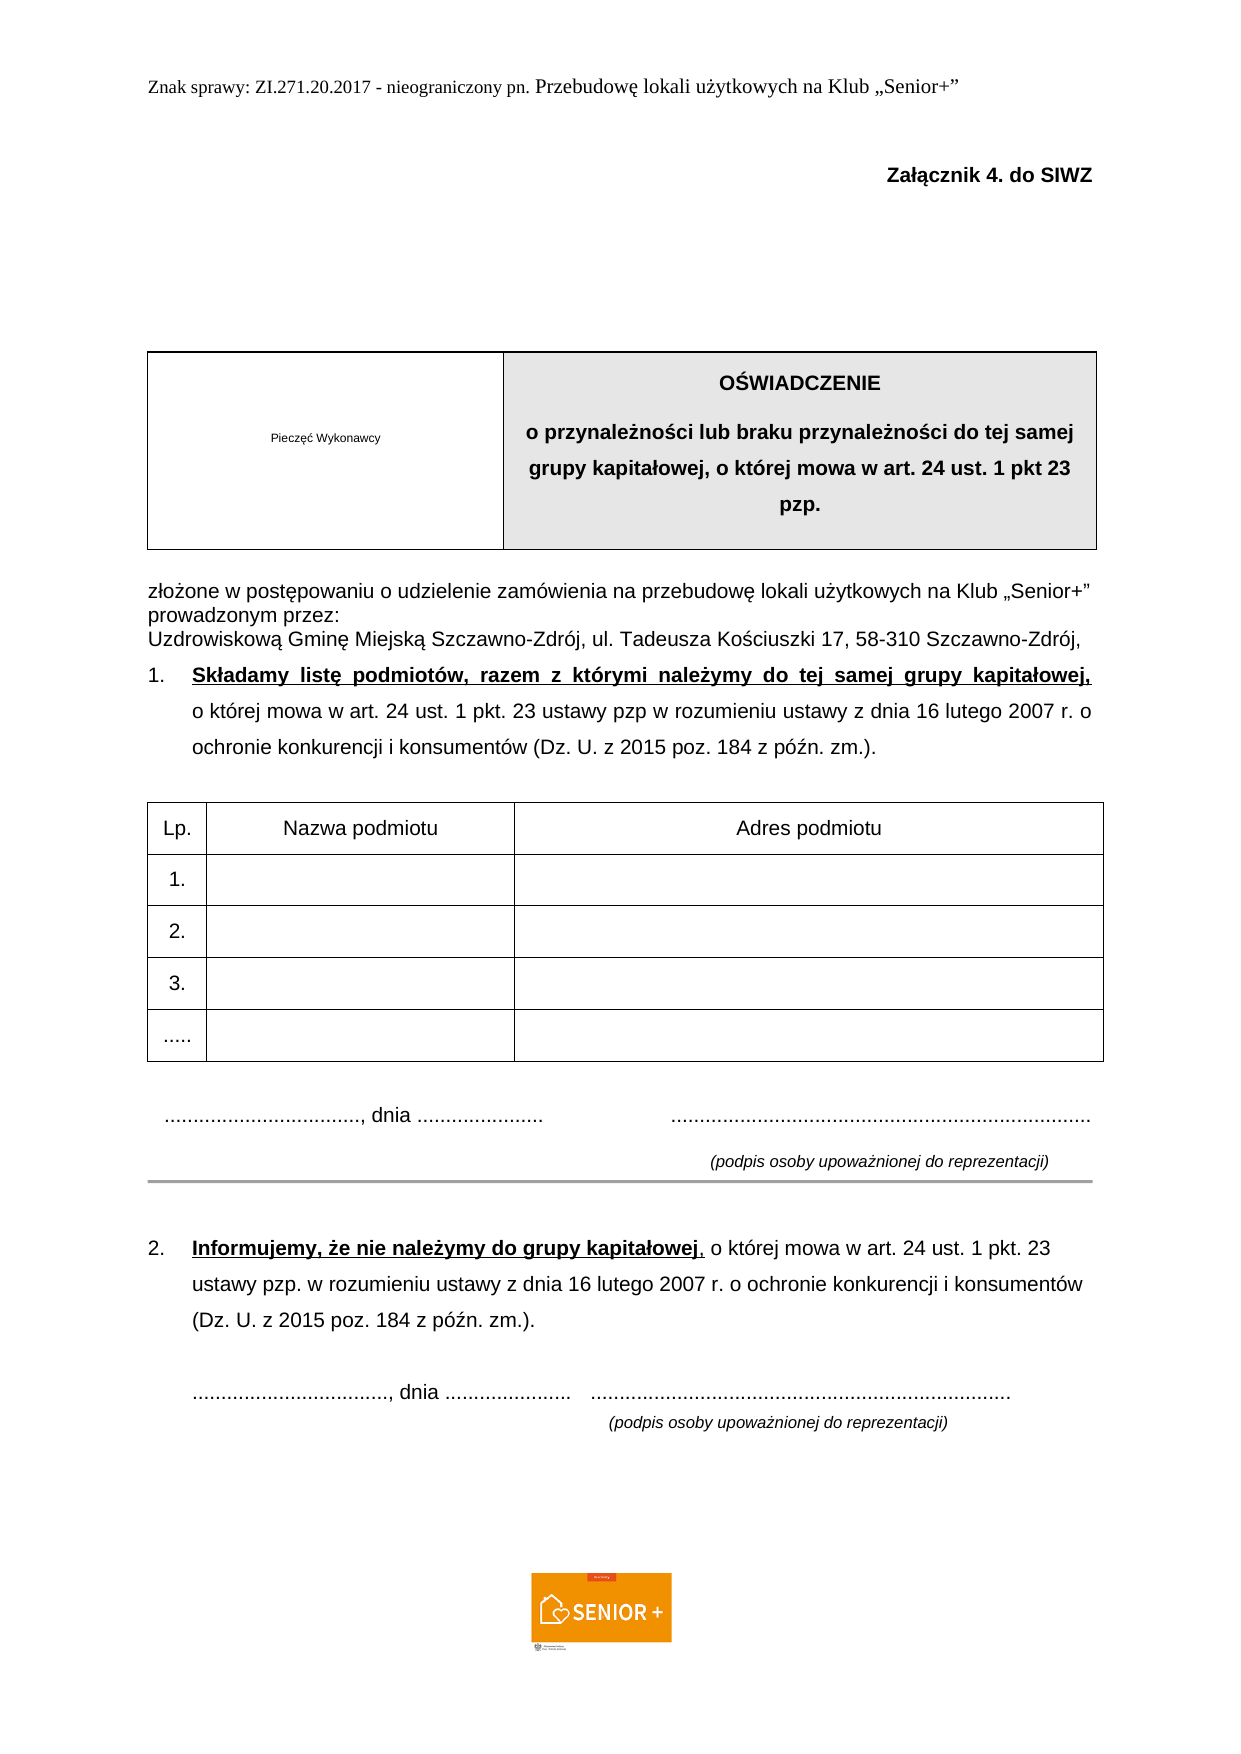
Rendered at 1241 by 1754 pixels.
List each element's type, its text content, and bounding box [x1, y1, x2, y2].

table_header Załącznik 4. do SIWZ [140, 148, 1100, 351]
table_cell [515, 1010, 1103, 1061]
table_cell [207, 1010, 514, 1061]
text złożone w postępowaniu o udzielenie zamówienia na przebudowę lokali użytkowych na Klub „Senior+” [148, 578, 1093, 602]
table_cell Pieczęć Wykonawcy [148, 353, 503, 549]
table_header Lp. [148, 803, 206, 853]
table_cell [207, 958, 514, 1009]
table_cell OŚWIADCZENIE o przynależności lub braku przynależności do tej samej grupy kapitałowej, o której mowa w art. 24 ust. 1 pkt 23 pzp. [504, 353, 1096, 549]
table_cell [207, 855, 514, 905]
table_cell 1. [148, 855, 206, 905]
table_cell [515, 958, 1103, 1009]
table_cell 2. [148, 906, 206, 957]
table_cell [515, 906, 1103, 957]
table_cell ..... [148, 1010, 206, 1061]
table_cell [515, 855, 1103, 905]
table_header .................................., dnia ...................... ......................................................................... (podpis osoby upoważnionej do reprezentacji) 2. Informujemy, że nie należymy do grupy kapitałowej, o której mowa w art. 24 ust. 1 pkt. 23 ustawy pzp. w rozumieniu ustawy z dnia 16 lutego 2007 r. o ochronie konkurencji i konsumentów (Dz. U. z 2015 poz. 184 z późn. zm.). .................................., dnia ...................... ......................................................................... (podpis osoby upoważnionej do reprezentacji) [140, 1090, 1100, 1471]
table_header 1. Składamy listę podmiotów, razem z którymi należymy do tej samej grupy kapitałowej, o której mowa w art. 24 ust. 1 pkt. 23 ustawy pzp w rozumieniu ustawy z dnia 16 lutego 2007 r. o ochronie konkurencji i konsumentów (Dz. U. z 2015 poz. 184 z późn. zm.). [140, 650, 1100, 773]
table_cell 3. [148, 958, 206, 1009]
table_header Nazwa podmiotu [207, 803, 514, 853]
picture [531, 1573, 672, 1652]
table_cell [207, 906, 514, 957]
table_header Adres podmiotu [515, 803, 1103, 853]
text prowadzonym przez: Uzdrowiskową Gminę Miejską Szczawno-Zdrój, ul. Tadeusza Kościuszki 17, 58-310 Szczawno-Zdrój, [148, 602, 1093, 650]
